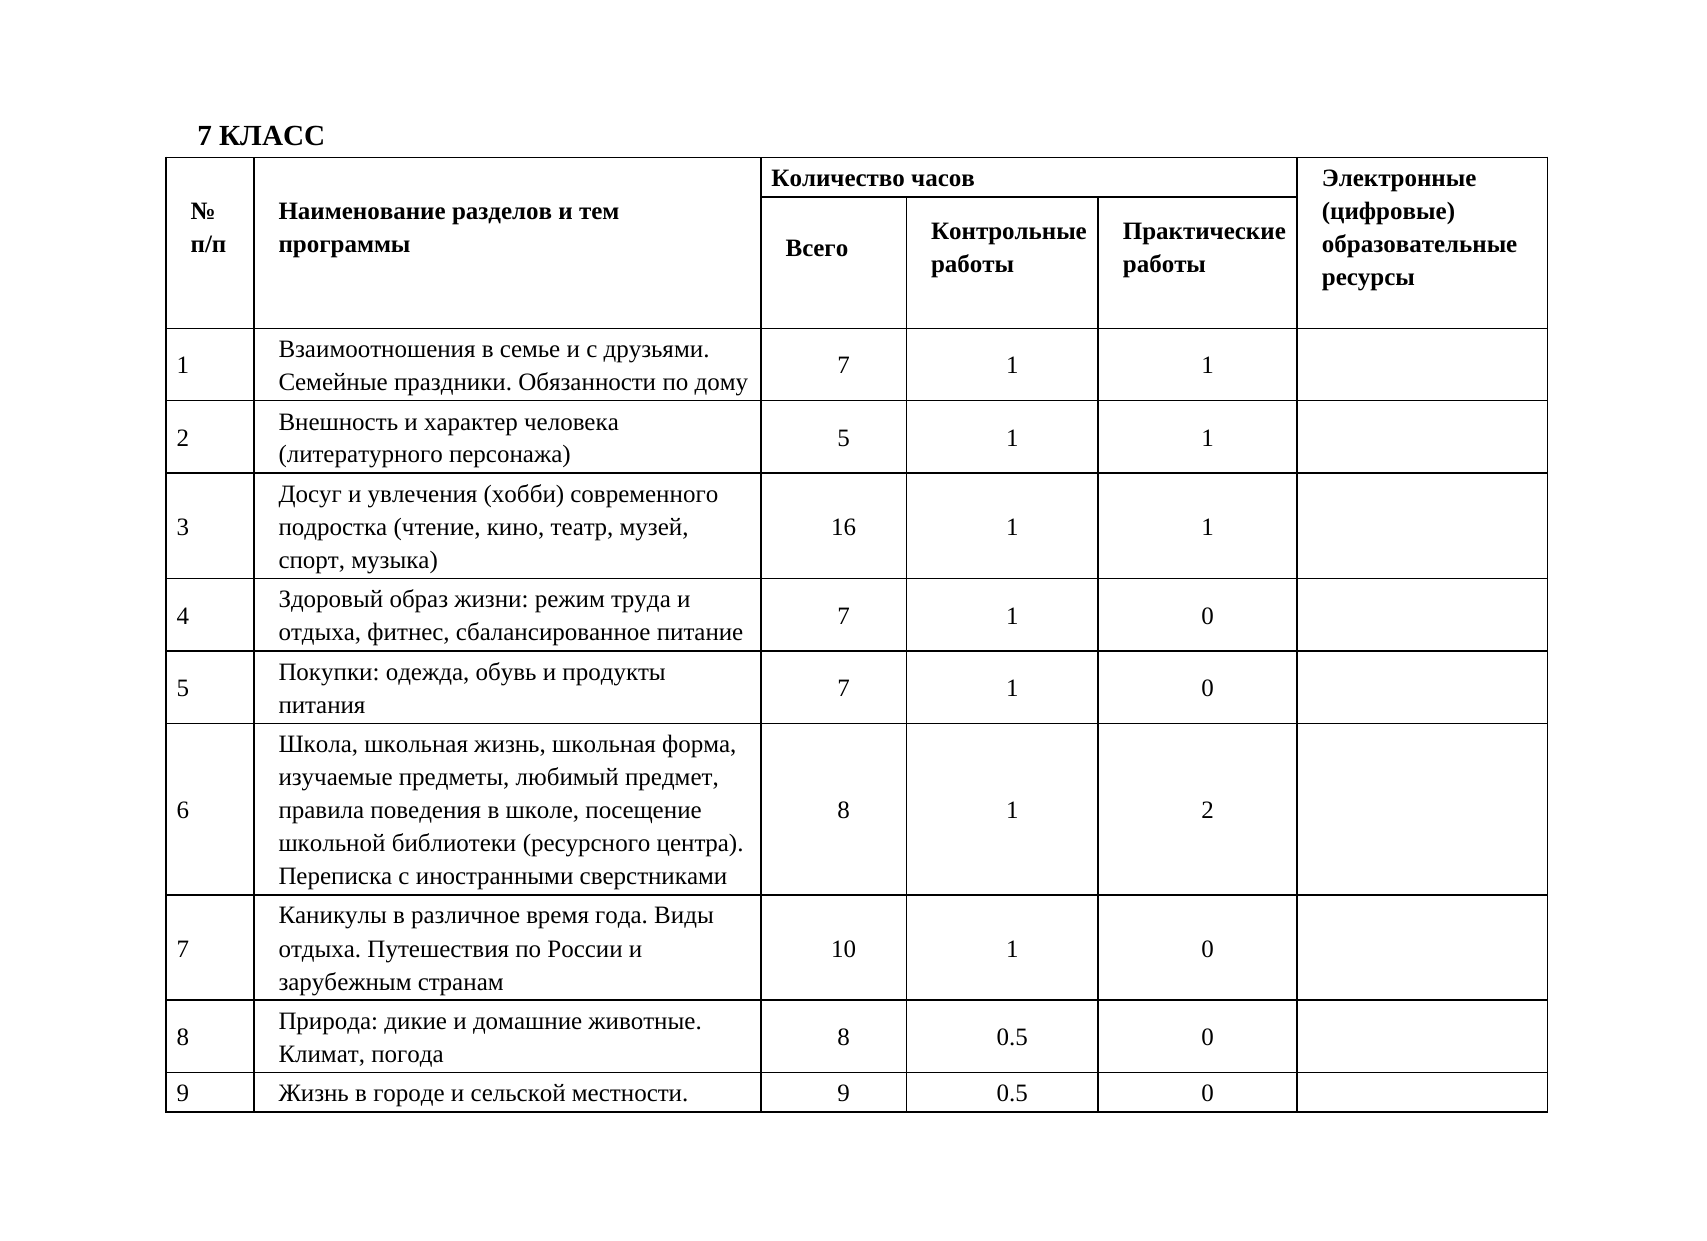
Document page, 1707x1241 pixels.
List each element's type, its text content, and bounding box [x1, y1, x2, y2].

table_header № п/п [167, 158, 253, 327]
table_cell [1298, 329, 1547, 400]
table_cell 1 [907, 329, 1097, 400]
table_cell 1 [907, 401, 1097, 472]
table_cell 4 [167, 579, 253, 650]
table_cell Школа, школьная жизнь, школьная форма, изучаемые предметы, любимый предмет, правила поведения в школе, посещение школьной библиотеки (ресурсного центра). Переписка с иностранными сверстниками [255, 724, 760, 894]
table_cell 1 [907, 896, 1097, 999]
table_cell 1 [1099, 329, 1296, 400]
table_cell 7 [167, 896, 253, 999]
table_cell 0 [1099, 1001, 1296, 1072]
table_cell 8 [762, 1001, 906, 1072]
table_cell 1 [907, 724, 1097, 894]
table_cell 1 [907, 579, 1097, 650]
table_cell 9 [167, 1073, 253, 1111]
table_cell 0 [1099, 579, 1296, 650]
table_cell [1298, 579, 1547, 650]
table_cell Практические работы [1099, 198, 1296, 327]
table_cell 7 [762, 329, 906, 400]
table_cell 0 [1099, 1073, 1296, 1111]
table_cell [1298, 474, 1547, 578]
table_cell 9 [762, 1073, 906, 1111]
table_cell 2 [167, 401, 253, 472]
table_cell 16 [762, 474, 906, 578]
text 7 КЛАСС [190, 118, 1618, 152]
table_cell 5 [167, 652, 253, 722]
table_cell 7 [762, 579, 906, 650]
table_cell [1298, 724, 1547, 894]
table_cell 0 [1099, 896, 1296, 999]
table_cell Контрольные работы [907, 198, 1097, 327]
table_cell Здоровый образ жизни: режим труда и отдыха, фитнес, сбалансированное питание [255, 579, 760, 650]
table_cell 5 [762, 401, 906, 472]
table_header Электронные (цифровые) образовательные ресурсы [1298, 158, 1547, 327]
table_header Наименование разделов и тем программы [255, 158, 760, 327]
table_cell 1 [1099, 401, 1296, 472]
table_cell Взаимоотношения в семье и с друзьями. Семейные праздники. Обязанности по дому [255, 329, 760, 400]
table_cell 3 [167, 474, 253, 578]
table_cell 1 [1099, 474, 1296, 578]
table_cell [1298, 1073, 1547, 1111]
table_cell Внешность и характер человека (литературного персонажа) [255, 401, 760, 472]
table_cell 6 [167, 724, 253, 894]
table_cell 10 [762, 896, 906, 999]
table_cell 8 [762, 724, 906, 894]
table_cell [255, 1073, 760, 1111]
table_cell [1298, 652, 1547, 722]
table_cell [1298, 896, 1547, 999]
table_cell 1 [907, 474, 1097, 578]
table_cell Каникулы в различное время года. Виды отдыха. Путешествия по России и зарубежным странам [255, 896, 760, 999]
table_cell 8 [167, 1001, 253, 1072]
table_cell 7 [762, 652, 906, 722]
table_cell Природа: дикие и домашние животные. Климат, погода [255, 1001, 760, 1072]
table_cell 0.5 [907, 1001, 1097, 1072]
table_cell 1 [907, 652, 1097, 722]
table_cell 2 [1099, 724, 1296, 894]
table_cell [1298, 401, 1547, 472]
table_cell [1298, 1001, 1547, 1072]
table_cell Покупки: одежда, обувь и продукты питания [255, 652, 760, 722]
table_cell Досуг и увлечения (хобби) современного подростка (чтение, кино, театр, музей, спорт, музыка) [255, 474, 760, 578]
table_cell 1 [167, 329, 253, 400]
table_cell 0.5 [907, 1073, 1097, 1111]
table_cell Всего [762, 198, 906, 327]
table_header Количество часов [762, 158, 1296, 196]
table_cell 0 [1099, 652, 1296, 722]
